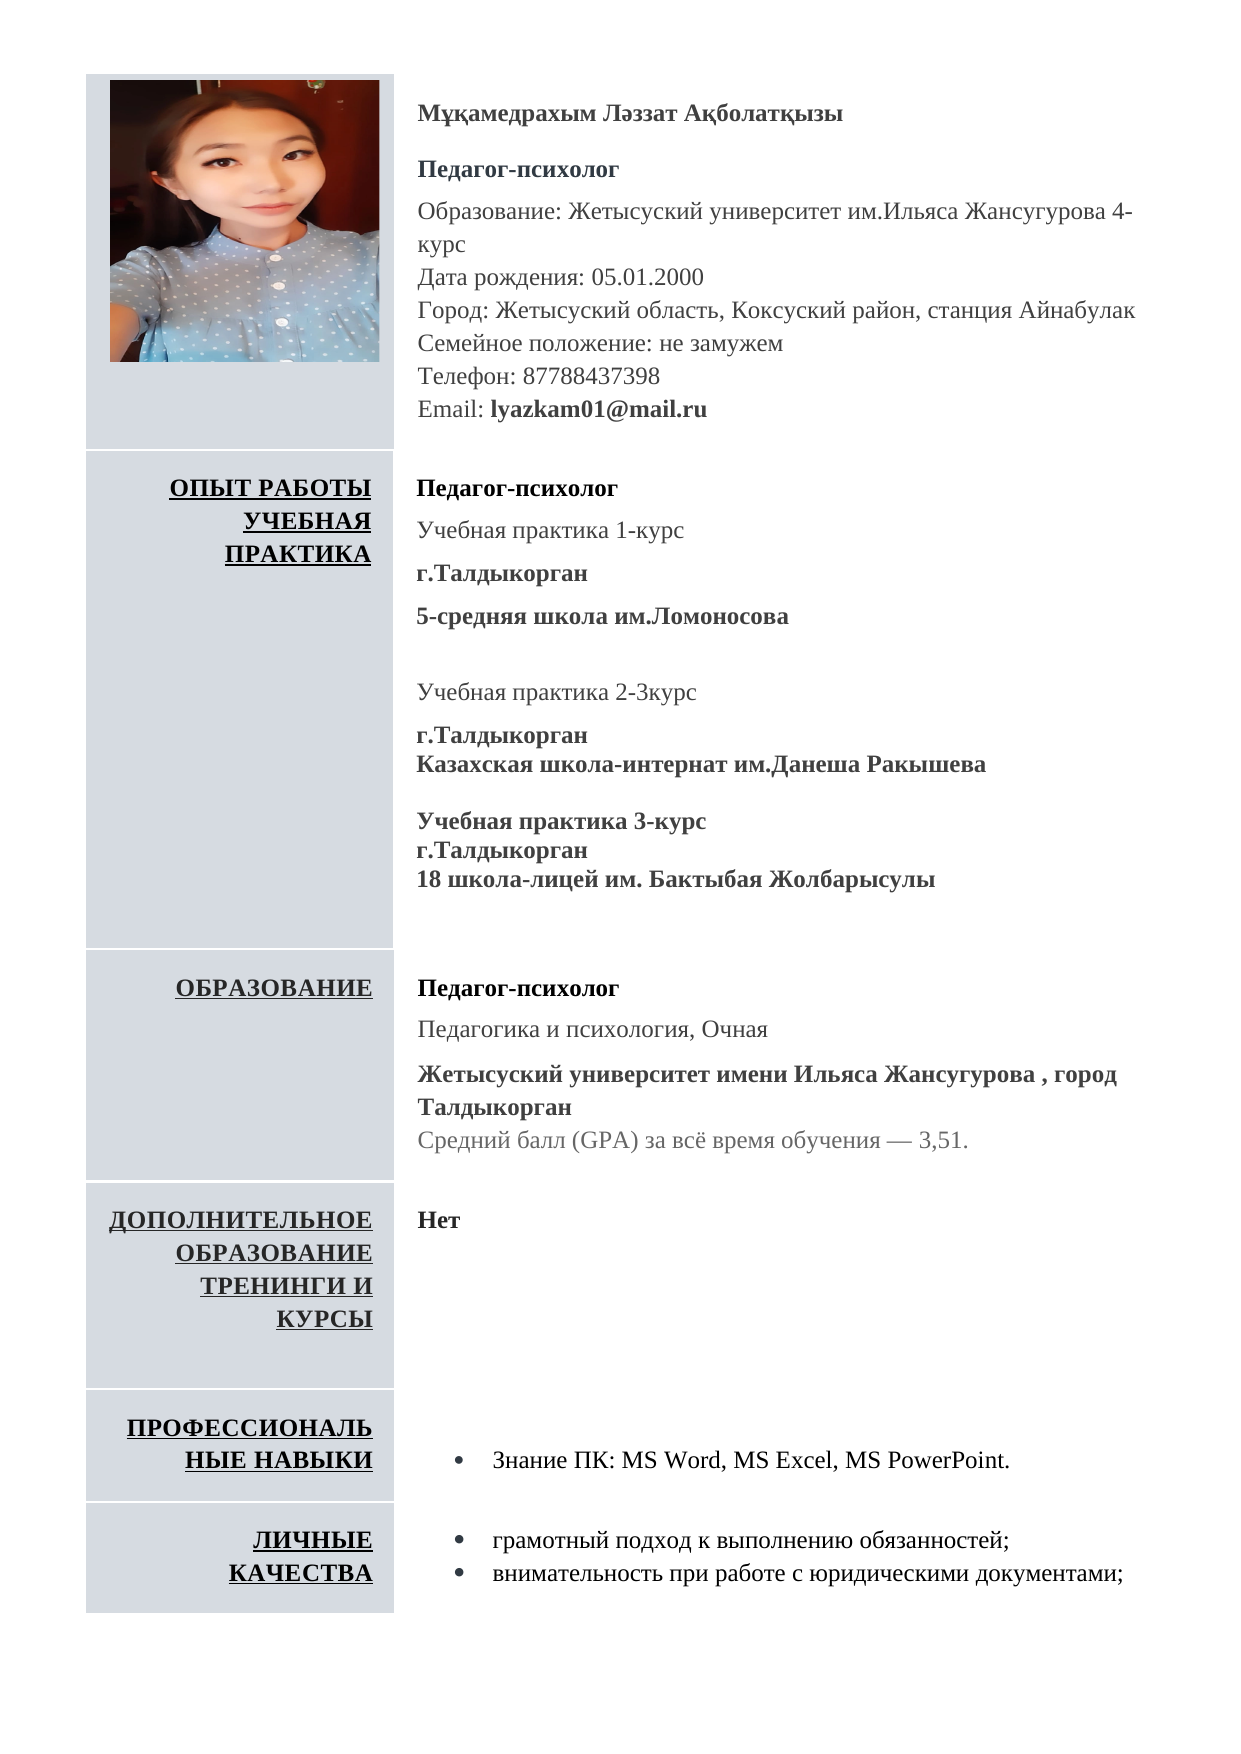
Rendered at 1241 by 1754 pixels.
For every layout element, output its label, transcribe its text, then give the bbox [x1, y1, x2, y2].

table_cell ЛИЧНЫЕ КАЧЕСТВА [86, 1503, 394, 1613]
table_cell ПРОФЕССИОНАЛЬНЫЕ НАВЫКИ [86, 1390, 394, 1501]
table_cell ДОПОЛНИТЕЛЬНОЕ ОБРАЗОВАНИЕ ТРЕНИНГИ И КУРСЫ [86, 1183, 394, 1388]
table_cell Знание ПК: MS Word, MS Excel, MS PowerPoint. [396, 1390, 1194, 1501]
table_cell Педагог-психолог Педагогика и психология, Очная Жетысуский университет имени Ильяса Жансугурова , город Талдыкорган Средний балл (GPA) за всё время обучения — 3,51. [396, 950, 1194, 1180]
table_cell Педагог-психолог Учебная практика 1-курс г.Талдыкорган 5-средняя школа им.Ломоносова Учебная практика 2-3курс г.Талдыкорган Казахская школа-интернат им.Данеша Ракышева Учебная практика 3-курс г.Талдыкорган 18 школа-лицей им. Бактыбая Жолбарысулы [395, 451, 1194, 948]
table_header Мұқамедрахым Ләззат Ақболатқызы Педагог-психолог Образование: Жетысуский университет им.Ильяса Жансугурова 4-курс Дата рождения: 05.01.2000 Город: Жетысуский область, Коксуский район, станция Айнабулак Семейное положение: не замужем Телефон: 87788437398 Email: lyazkam01@mail.ru [396, 76, 1194, 449]
table_header [86, 74, 394, 449]
table_cell ОБРАЗОВАНИЕ [86, 950, 394, 1180]
picture [110, 80, 380, 362]
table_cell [396, 1503, 1194, 1613]
table_cell ОПЫТ РАБОТЫ УЧЕБНАЯ ПРАКТИКА [86, 451, 393, 948]
table_cell Нет [396, 1183, 1194, 1388]
